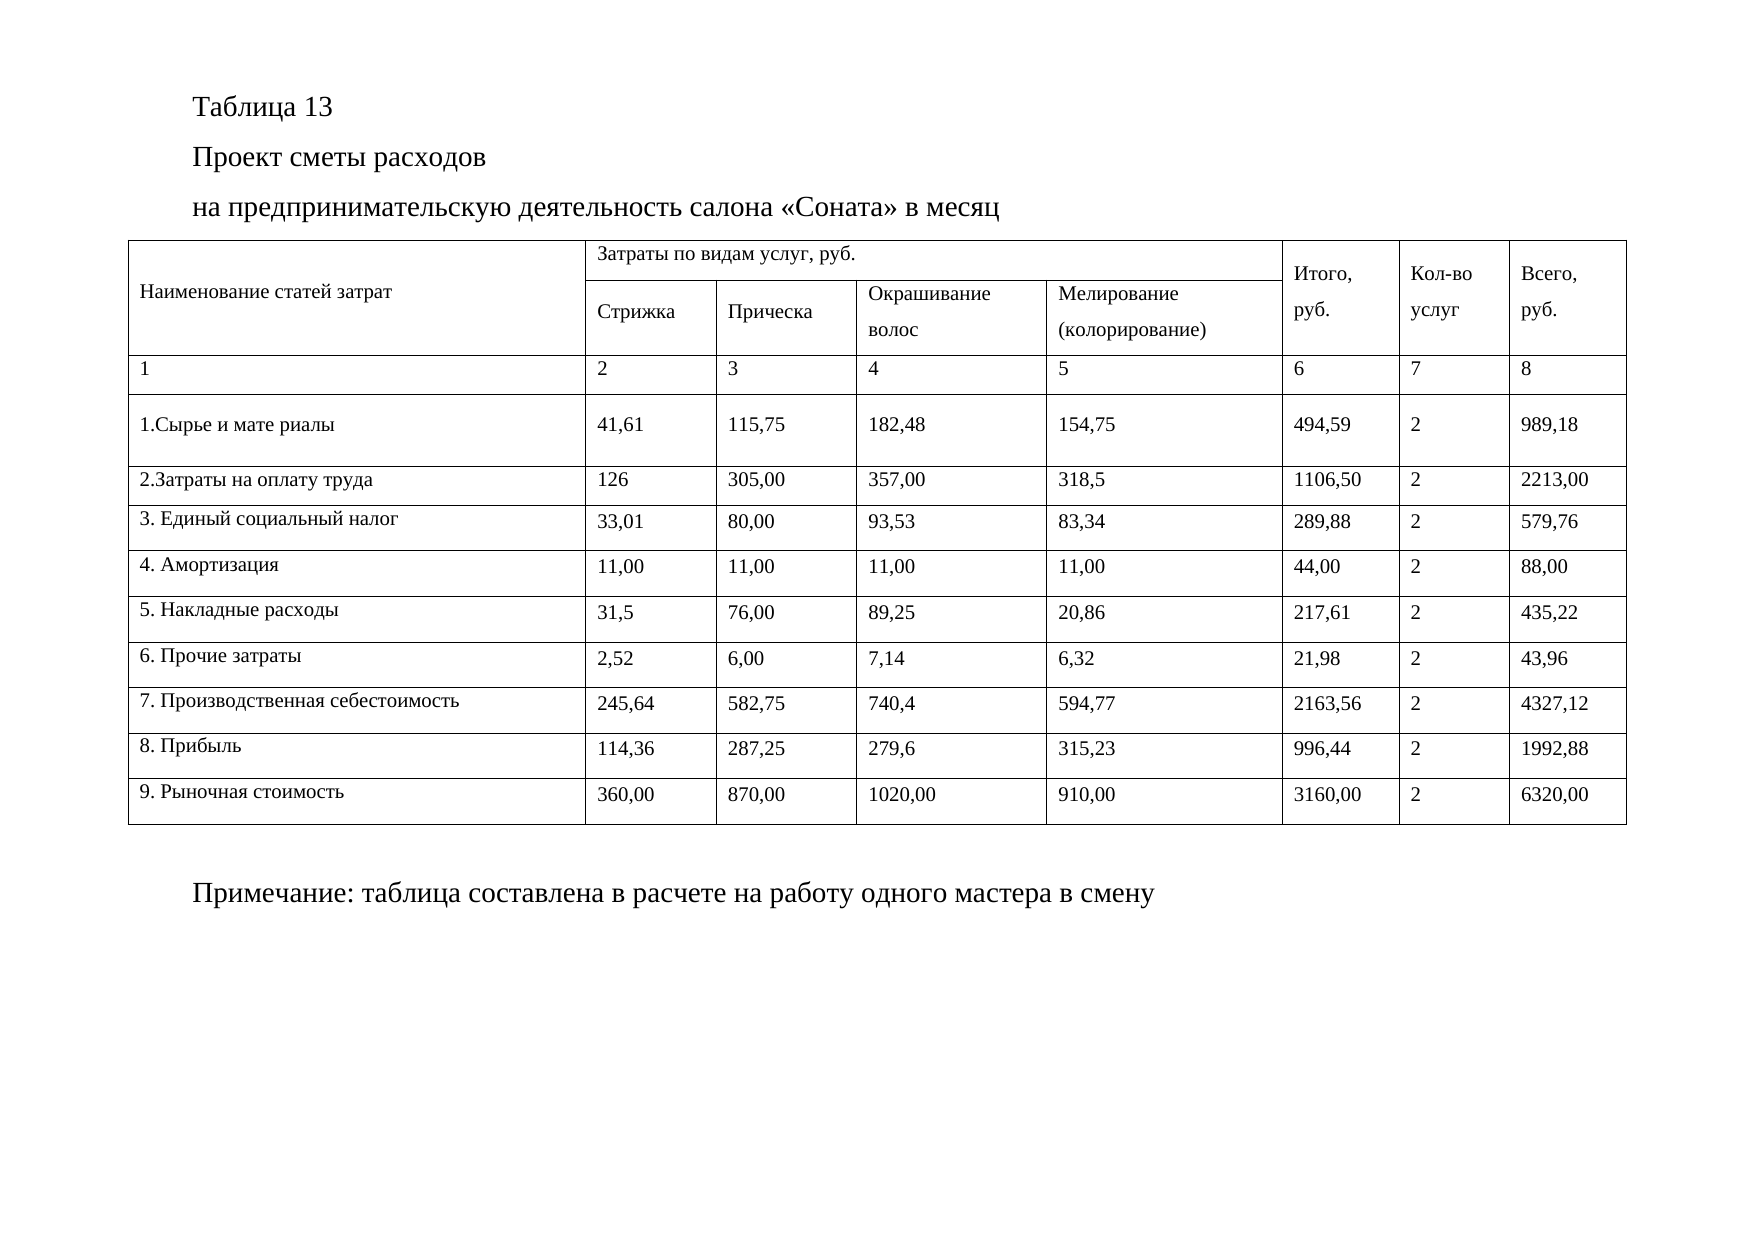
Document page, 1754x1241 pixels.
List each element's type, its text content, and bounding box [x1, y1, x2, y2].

table_cell 6. Прочие затраты [129, 643, 585, 687]
table_cell 115,75 [717, 395, 856, 466]
table_cell 2 [1400, 506, 1509, 550]
table_cell 11,00 [586, 551, 716, 596]
text Проект сметы расходов [118, 139, 1636, 172]
text Примечание: таблица составлена в расчете на работу одного мастера в смену [118, 876, 1636, 909]
table_header Затраты по видам услуг, руб. [586, 241, 1282, 279]
table_cell 5. Накладные расходы [129, 597, 585, 642]
table_cell 2 [1400, 551, 1509, 596]
table_cell 3160,00 [1283, 779, 1399, 824]
table_cell 318,5 [1047, 467, 1282, 505]
table_cell 289,88 [1283, 506, 1399, 550]
table_cell 4 [857, 356, 1046, 394]
table_cell 20,86 [1047, 597, 1282, 642]
table_cell 287,25 [717, 734, 856, 777]
table_cell 182,48 [857, 395, 1046, 466]
table_cell 8 [1510, 356, 1626, 394]
table_cell 6,00 [717, 643, 856, 687]
table_cell 357,00 [857, 467, 1046, 505]
table_cell Окрашивание волос [857, 281, 1046, 355]
table_cell 494,59 [1283, 395, 1399, 466]
table_cell 2 [1400, 395, 1509, 466]
table_cell 76,00 [717, 597, 856, 642]
table_cell 4. Амортизация [129, 551, 585, 596]
table_cell 1 [129, 356, 585, 394]
table_cell 2 [1400, 597, 1509, 642]
table_cell 7 [1400, 356, 1509, 394]
table_cell 579,76 [1510, 506, 1626, 550]
table_cell 7,14 [857, 643, 1046, 687]
table_cell 1.Сырье и мате риалы [129, 395, 585, 466]
table_cell Мелирование (колорирование) [1047, 281, 1282, 355]
table_cell 3. Единый социальный налог [129, 506, 585, 550]
table_cell 114,36 [586, 734, 716, 777]
table_cell 6,32 [1047, 643, 1282, 687]
table_cell 582,75 [717, 688, 856, 732]
table_cell 2 [1400, 643, 1509, 687]
table_cell 83,34 [1047, 506, 1282, 550]
table_cell 41,61 [586, 395, 716, 466]
table_cell 4327,12 [1510, 688, 1626, 732]
table_cell 80,00 [717, 506, 856, 550]
table_cell 2.Затраты на оплату труда [129, 467, 585, 505]
table_cell 9. Рыночная стоимость [129, 779, 585, 824]
table_cell 11,00 [857, 551, 1046, 596]
table_cell 154,75 [1047, 395, 1282, 466]
text на предпринимательскую деятельность салона «Соната» в месяц [118, 189, 1636, 223]
table_cell 2 [1400, 734, 1509, 777]
table_cell 11,00 [1047, 551, 1282, 596]
table_cell 6320,00 [1510, 779, 1626, 824]
table_cell 435,22 [1510, 597, 1626, 642]
table_cell 89,25 [857, 597, 1046, 642]
table_cell Прическа [717, 281, 856, 355]
table_cell 11,00 [717, 551, 856, 596]
table_cell 360,00 [586, 779, 716, 824]
table_cell 870,00 [717, 779, 856, 824]
table_cell 5 [1047, 356, 1282, 394]
table_cell 2 [1400, 467, 1509, 505]
table_cell 2,52 [586, 643, 716, 687]
table_cell 305,00 [717, 467, 856, 505]
table_cell Стрижка [586, 281, 716, 355]
text Таблица 13 [118, 89, 1636, 122]
table_cell 31,5 [586, 597, 716, 642]
table_cell 43,96 [1510, 643, 1626, 687]
table_cell 740,4 [857, 688, 1046, 732]
table_cell 594,77 [1047, 688, 1282, 732]
table_cell 245,64 [586, 688, 716, 732]
table_cell 1020,00 [857, 779, 1046, 824]
table_cell 6 [1283, 356, 1399, 394]
table_cell 33,01 [586, 506, 716, 550]
table_header Итого, руб. [1283, 241, 1399, 355]
table_cell 126 [586, 467, 716, 505]
table_cell 2 [1400, 779, 1509, 824]
table_header Наименование статей затрат [129, 241, 585, 355]
table_cell 279,6 [857, 734, 1046, 777]
table_cell 1992,88 [1510, 734, 1626, 777]
table_cell 2213,00 [1510, 467, 1626, 505]
table_cell 910,00 [1047, 779, 1282, 824]
table_cell 315,23 [1047, 734, 1282, 777]
table_cell 2 [586, 356, 716, 394]
table_cell 3 [717, 356, 856, 394]
table_cell 989,18 [1510, 395, 1626, 466]
table_cell 7. Производственная себестоимость [129, 688, 585, 732]
table_cell 217,61 [1283, 597, 1399, 642]
table_cell 2163,56 [1283, 688, 1399, 732]
table_header Всего, руб. [1510, 241, 1626, 355]
table_header Кол-во услуг [1400, 241, 1509, 355]
table_cell 2 [1400, 688, 1509, 732]
table_cell 21,98 [1283, 643, 1399, 687]
table_cell 1106,50 [1283, 467, 1399, 505]
table_cell 93,53 [857, 506, 1046, 550]
table_cell 996,44 [1283, 734, 1399, 777]
table_cell 8. Прибыль [129, 734, 585, 777]
table_cell 44,00 [1283, 551, 1399, 596]
table_cell 88,00 [1510, 551, 1626, 596]
